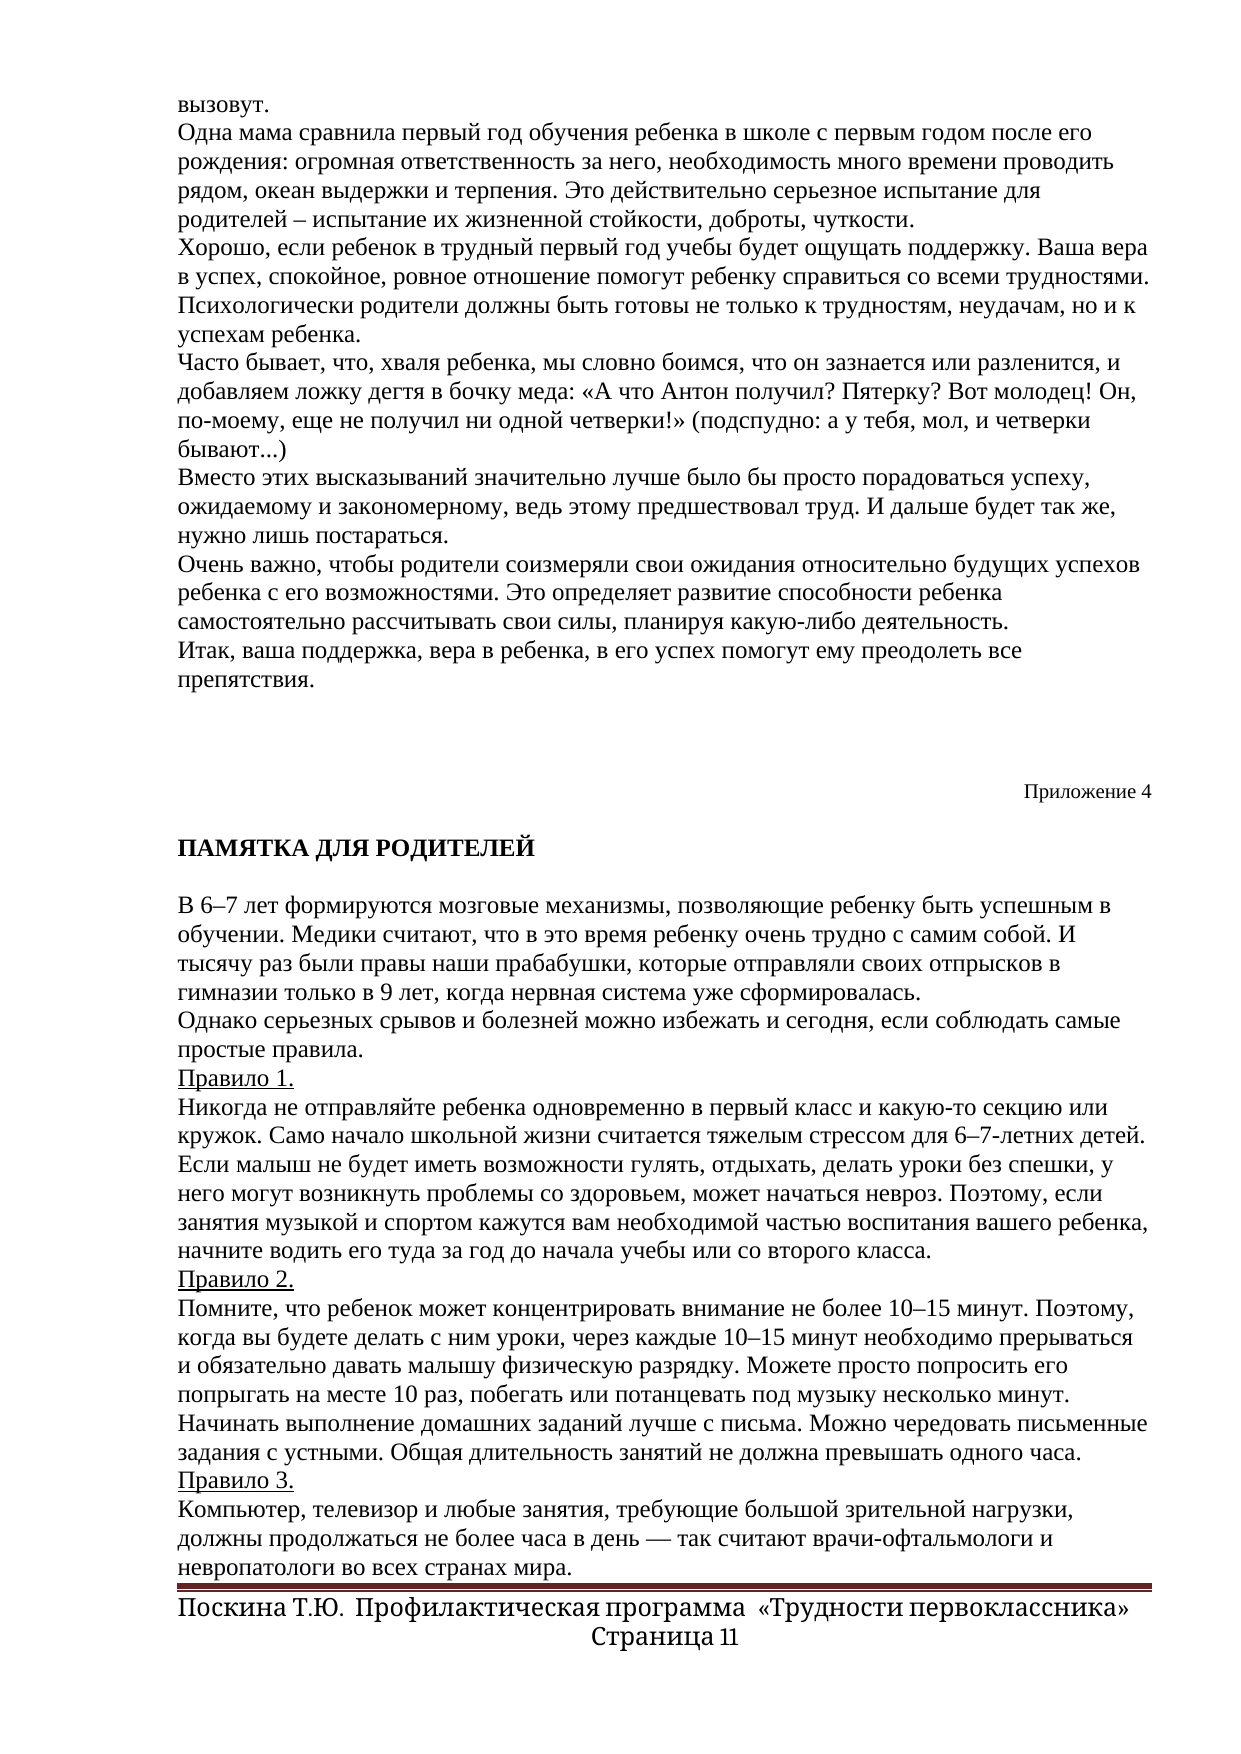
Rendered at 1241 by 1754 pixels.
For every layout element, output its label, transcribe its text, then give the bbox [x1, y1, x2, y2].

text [177, 891, 1152, 1581]
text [177, 89, 1152, 692]
text Приложение 4 [177, 779, 1152, 803]
text ПАМЯТКА ДЛЯ РОДИТЕЛЕЙ [177, 833, 1152, 861]
